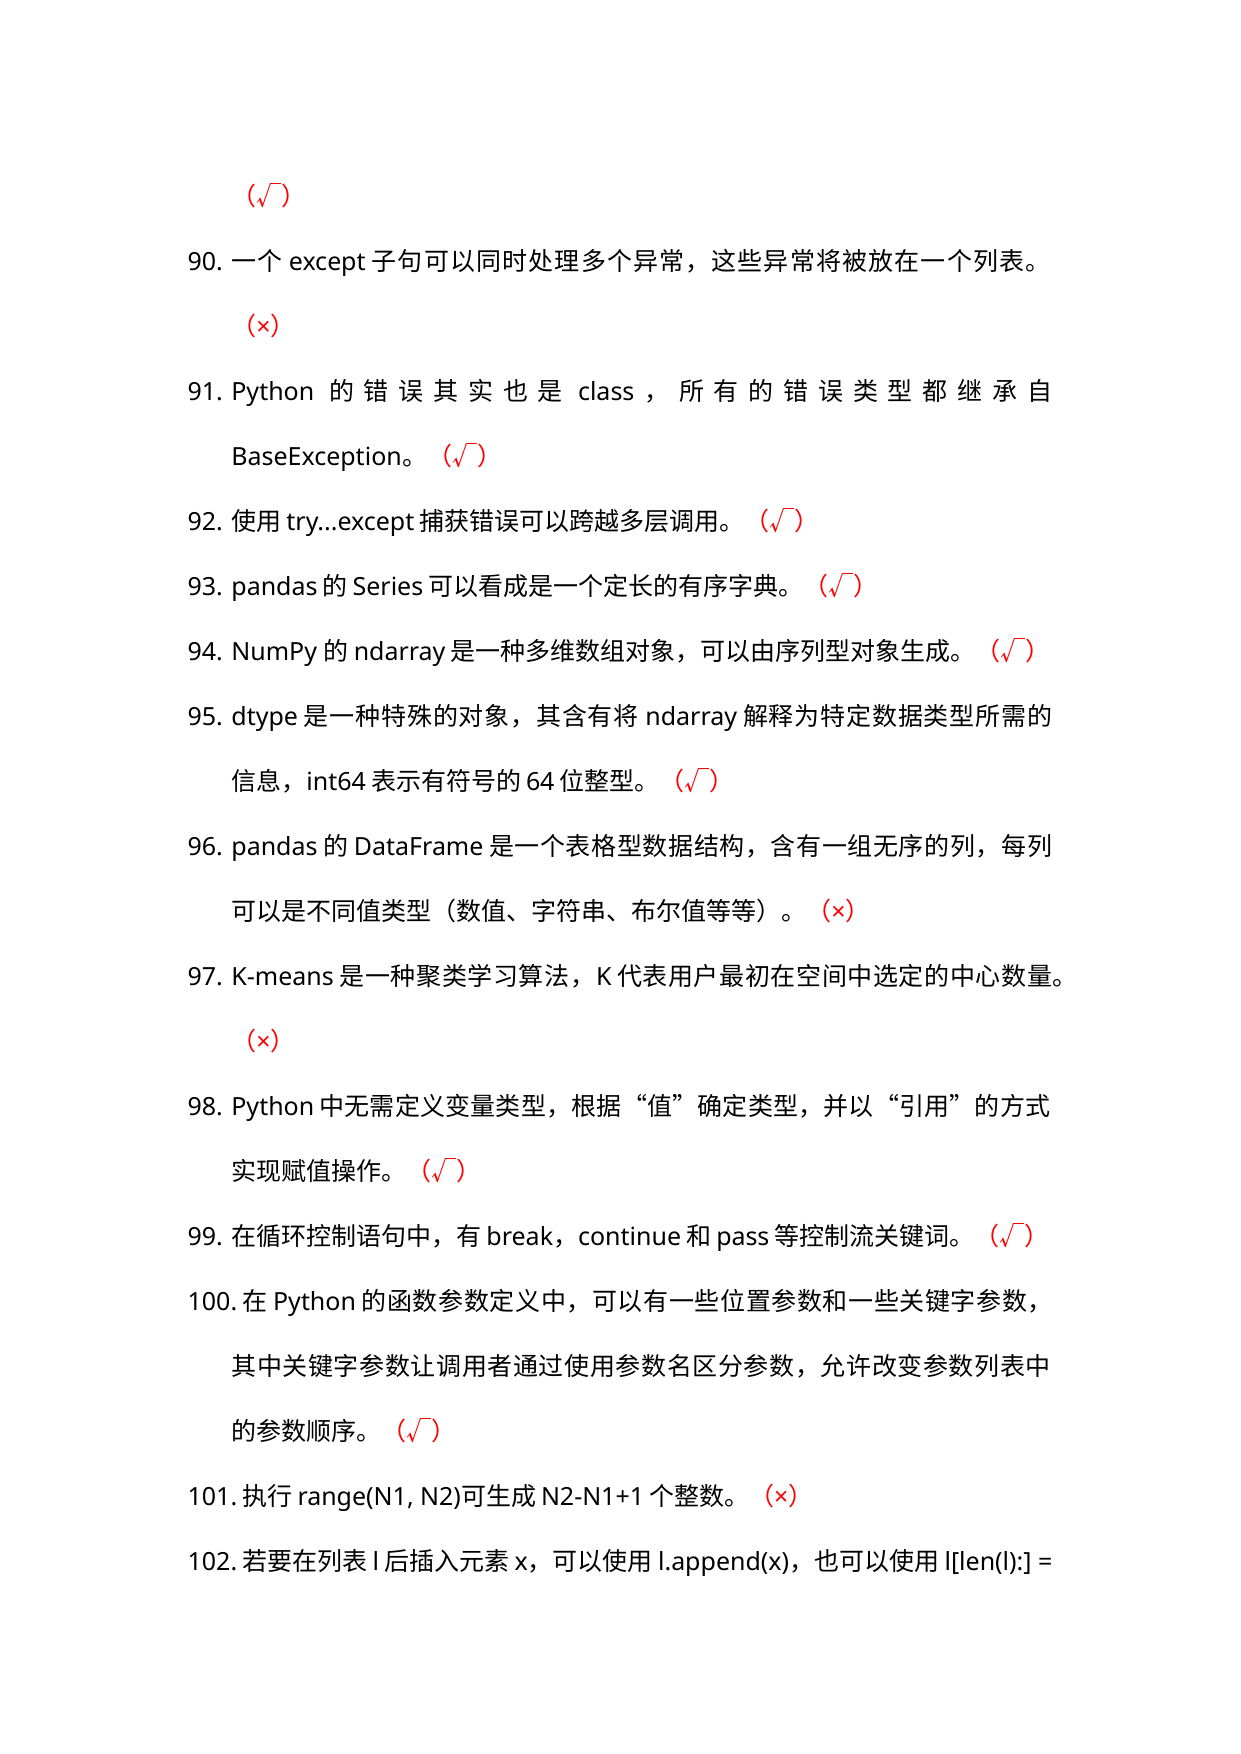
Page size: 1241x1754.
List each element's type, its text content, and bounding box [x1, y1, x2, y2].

list pandas的DataFrame是一个表格型数据结构，含有一组无序的列，每列可以是不同值类型（数值、字符串、布尔值等等）。（×） [187, 812, 1053, 942]
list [187, 162, 1053, 227]
list NumPy 的ndarray是一种多维数组对象，可以由序列型对象生成。（√） [187, 617, 1053, 682]
list 在Python的函数参数定义中，可以有一些位置参数和一些关键字参数，其中关键字参数让调用者通过使用参数名区分参数，允许改变参数列表中的参数顺序。（√） [187, 1267, 1053, 1462]
list 执行range(N1, N2)可生成N2-N1+1个整数。（×） [187, 1462, 1053, 1527]
list ‌K-means是一种聚类学习算法，K代表用户最初在空间中选定的中心数量。（×） [187, 942, 1053, 1072]
list dtype是一种特殊的对象，其含有将ndarray解释为特定数据类型所需的信息，int64表示有符号的64位整型。（√） [187, 682, 1053, 812]
list pandas的Series可以看成是一个定长的有序字典。（√） [187, 552, 1053, 617]
list 一个except子句可以同时处理多个异常，这些异常将被放在一个列表。（×） [187, 227, 1053, 357]
list ‍在循环控制语句中，有break，continue和pass等控制流关键词。（√） [187, 1202, 1053, 1267]
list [187, 1527, 1053, 1592]
list Python的错误其实也是class，所有的错误类型都继承自BaseException。（√） [187, 357, 1053, 487]
list 使用try...except捕获错误可以跨越多层调用。（√） [187, 487, 1053, 552]
list ‌Python中无需定义变量类型，根据“值”确定类型，并以“引用”的方式实现赋值操作。（√） [187, 1072, 1053, 1202]
